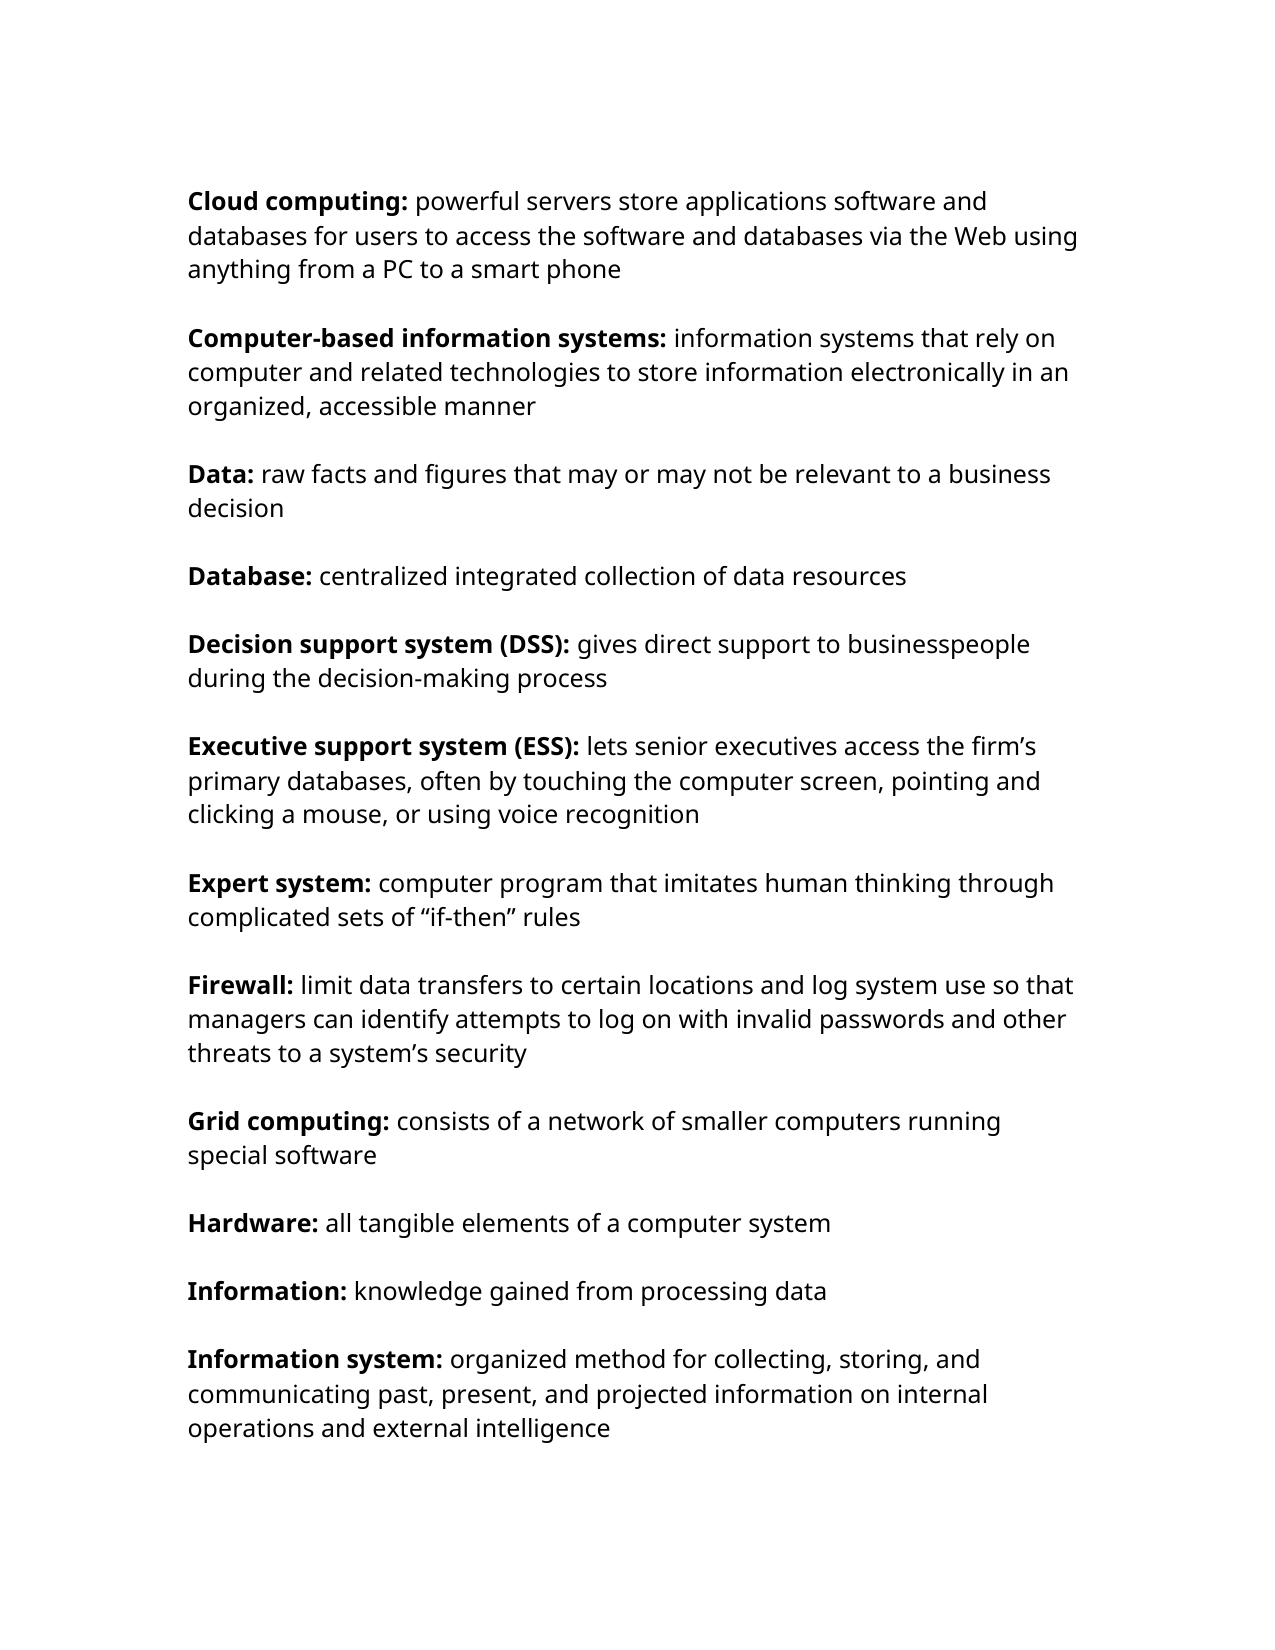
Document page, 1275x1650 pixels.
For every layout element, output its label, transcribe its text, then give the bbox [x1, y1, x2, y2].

text Data: raw facts and figures that may or may not be relevant to a business decision [187, 457, 1087, 525]
text Information: knowledge gained from processing data [187, 1274, 1087, 1308]
text Decision support system (DSS): gives direct support to businesspeople during the decision-making process [187, 627, 1087, 695]
text Expert system: computer program that imitates human thinking through complicated sets of “if-then” rules [187, 865, 1087, 933]
text Computer-based information systems: information systems that rely on computer and related technologies to store information electronically in an organized, accessible manner [187, 320, 1087, 422]
text Information system: organized method for collecting, storing, and communicating past, present, and projected information on internal operations and external intelligence [187, 1342, 1087, 1444]
text Database: centralized integrated collection of data resources [187, 559, 1087, 593]
text Cloud computing: powerful servers store applications software and databases for users to access the software and databases via the Web using anything from a PC to a smart phone [187, 184, 1087, 286]
text Hardware: all tangible elements of a computer system [187, 1206, 1087, 1240]
text Grid computing: consists of a network of smaller computers running special software [187, 1104, 1087, 1172]
text Firewall: limit data transfers to certain locations and log system use so that managers can identify attempts to log on with invalid passwords and other threats to a system’s security [187, 967, 1087, 1070]
text Executive support system (ESS): lets senior executives access the firm’s primary databases, often by touching the computer screen, pointing and clicking a mouse, or using voice recognition [187, 729, 1087, 831]
